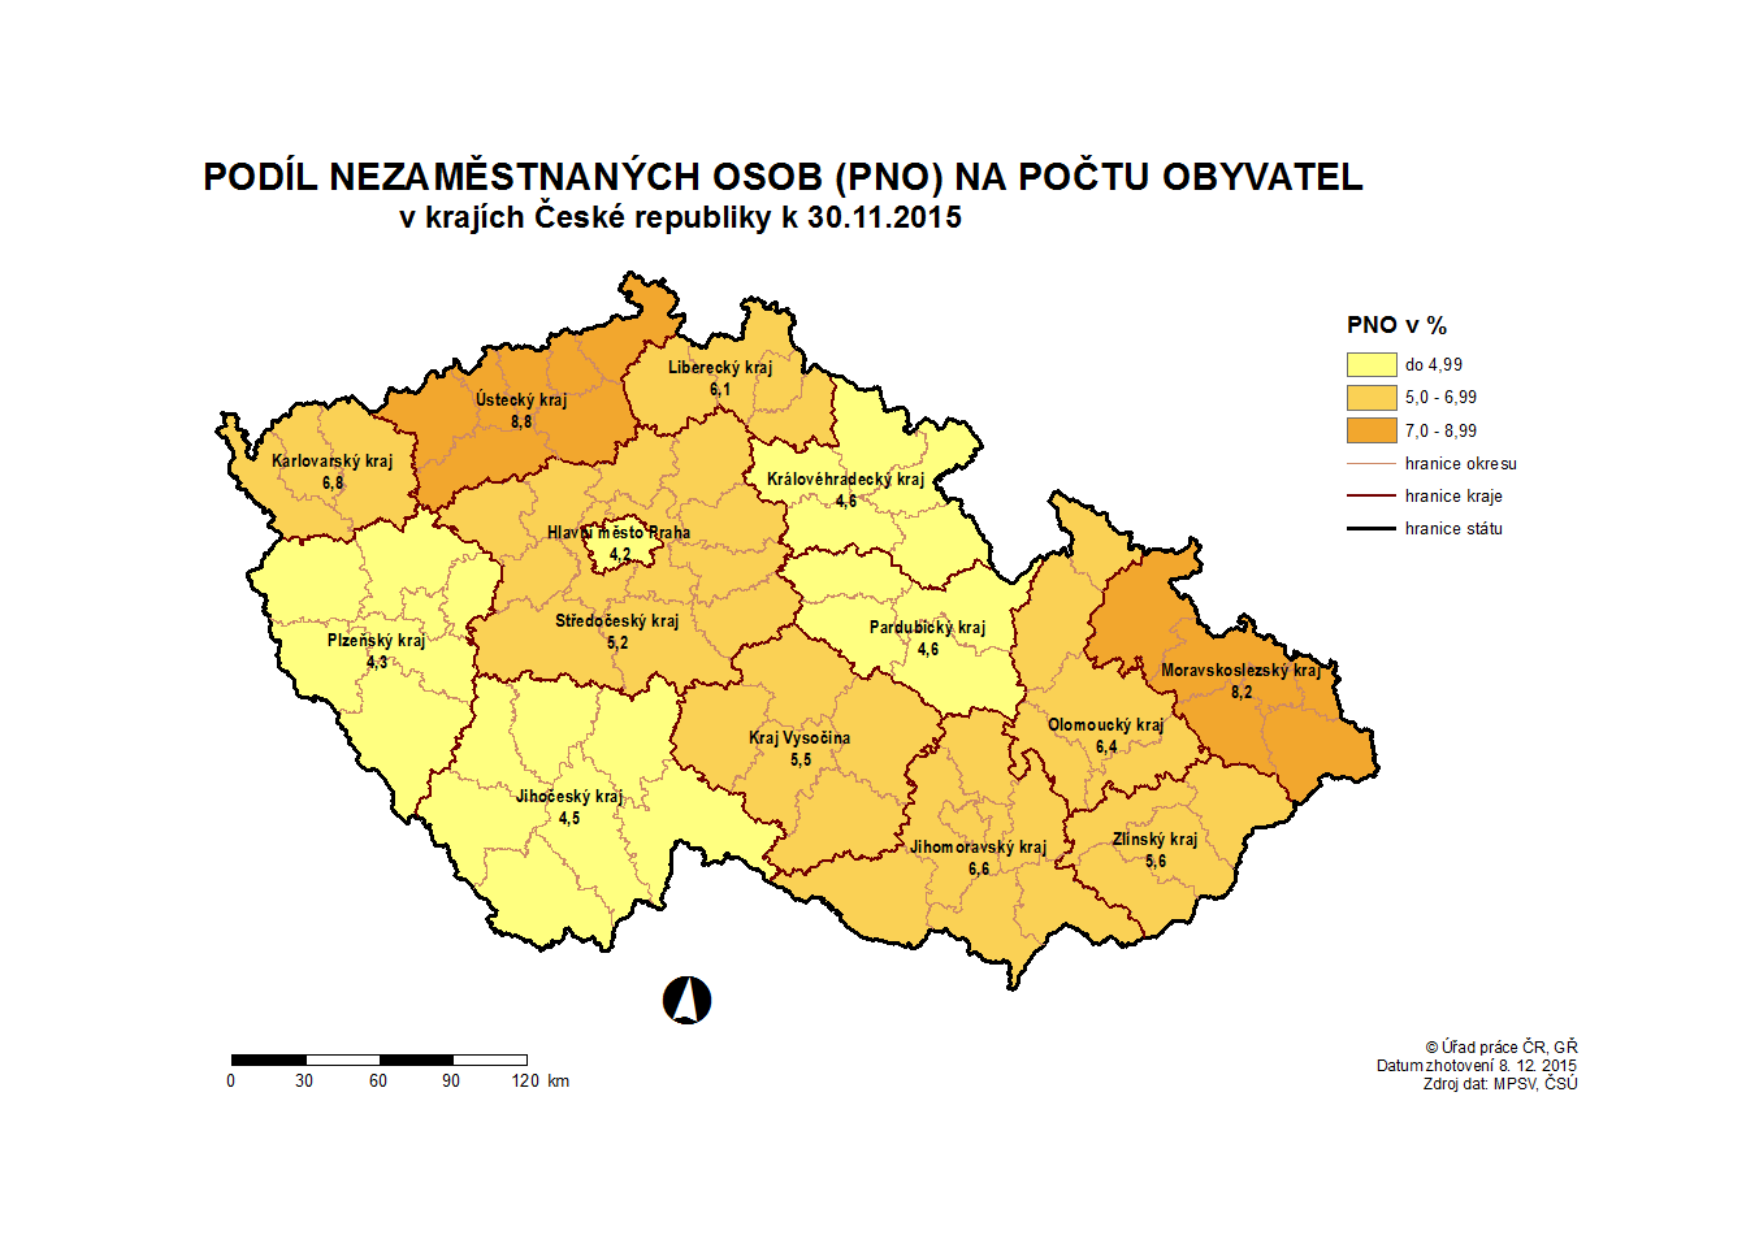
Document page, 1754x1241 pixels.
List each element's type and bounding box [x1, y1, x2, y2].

picture [147, 103, 1607, 1135]
